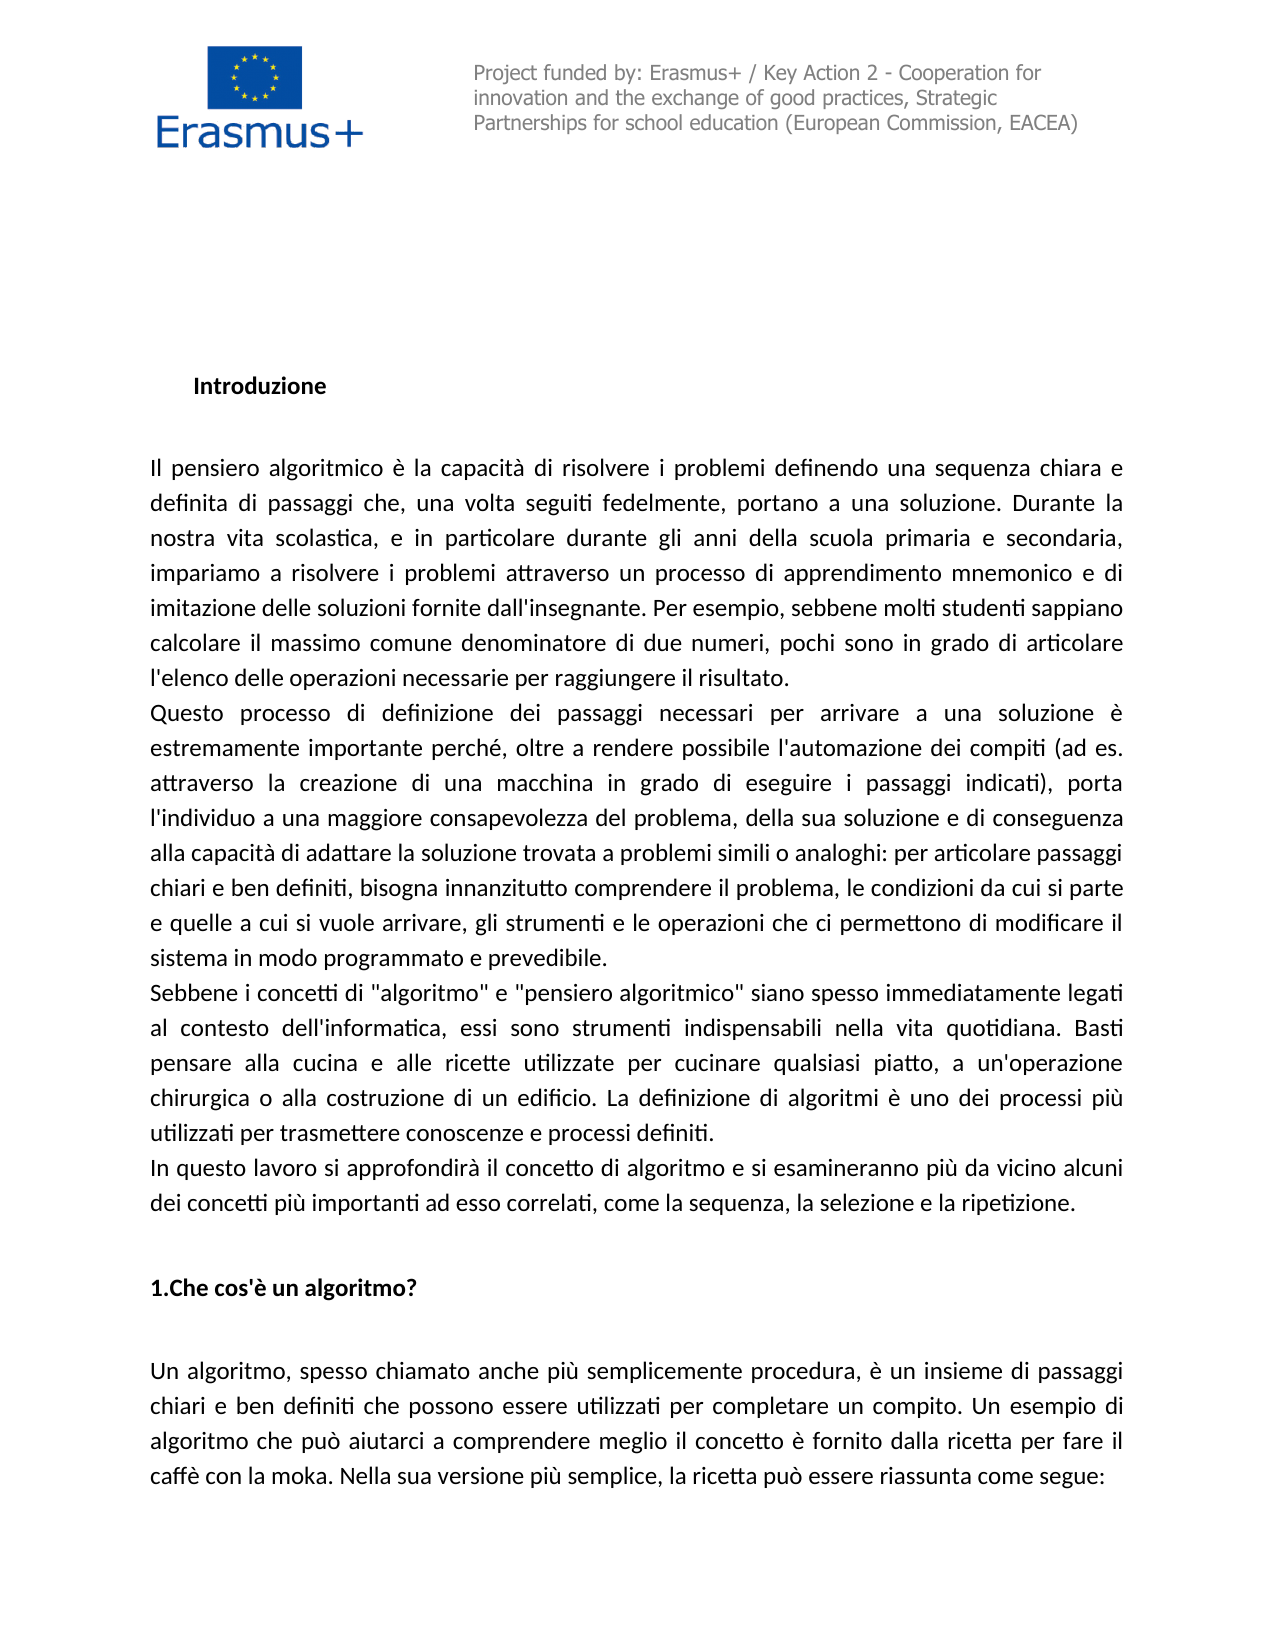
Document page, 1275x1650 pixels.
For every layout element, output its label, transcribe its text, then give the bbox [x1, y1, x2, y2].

text 1.Che cos'è un algoritmo? [150, 1272, 1125, 1303]
picture [150, 28, 366, 150]
text Un algoritmo, spesso chiamato anche più semplicemente procedura, è un insieme di passaggi chiari e ben definiti che possono essere utilizzati per completare un compito. Un esempio di algoritmo che può aiutarci a comprendere meglio il concetto è fornito dalla ricetta per fare il caffè con la moka. Nella sua versione più semplice, la ricetta può essere riassunta come segue: [150, 1355, 1125, 1491]
text In questo lavoro si approfondirà il concetto di algoritmo e si esamineranno più da vicino alcuni dei concetti più importanti ad esso correlati, come la sequenza, la selezione e la ripetizione. [150, 1152, 1125, 1218]
text Questo processo di definizione dei passaggi necessari per arrivare a una soluzione è estremamente importante perché, oltre a rendere possibile l'automazione dei compiti (ad es. attraverso la creazione di una macchina in grado di eseguire i passaggi indicati), porta l'individuo a una maggiore consapevolezza del problema, della sua soluzione e di conseguenza alla capacità di adattare la soluzione trovata a problemi simili o analoghi: per articolare passaggi chiari e ben definiti, bisogna innanzitutto comprendere il problema, le condizioni da cui si parte e quelle a cui si vuole arrivare, gli strumenti e le operazioni che ci permettono di modificare il sistema in modo programmato e prevedibile. [150, 697, 1125, 973]
text Sebbene i concetti di "algoritmo" e "pensiero algoritmico" siano spesso immediatamente legati al contesto dell'informatica, essi sono strumenti indispensabili nella vita quotidiana. Basti pensare alla cucina e alle ricette utilizzate per cucinare qualsiasi piatto, a un'operazione chirurgica o alla costruzione di un edificio. La definizione di algoritmi è uno dei processi più utilizzati per trasmettere conoscenze e processi definiti. [150, 977, 1125, 1148]
text Introduzione [187, 370, 1125, 401]
text Il pensiero algoritmico è la capacità di risolvere i problemi definendo una sequenza chiara e definita di passaggi che, una volta seguiti fedelmente, portano a una soluzione. Durante la nostra vita scolastica, e in particolare durante gli anni della scuola primaria e secondaria, impariamo a risolvere i problemi attraverso un processo di apprendimento mnemonico e di imitazione delle soluzioni fornite dall'insegnante. Per esempio, sebbene molti studenti sappiano calcolare il massimo comune denominatore di due numeri, pochi sono in grado di articolare l'elenco delle operazioni necessarie per raggiungere il risultato. [150, 452, 1125, 693]
